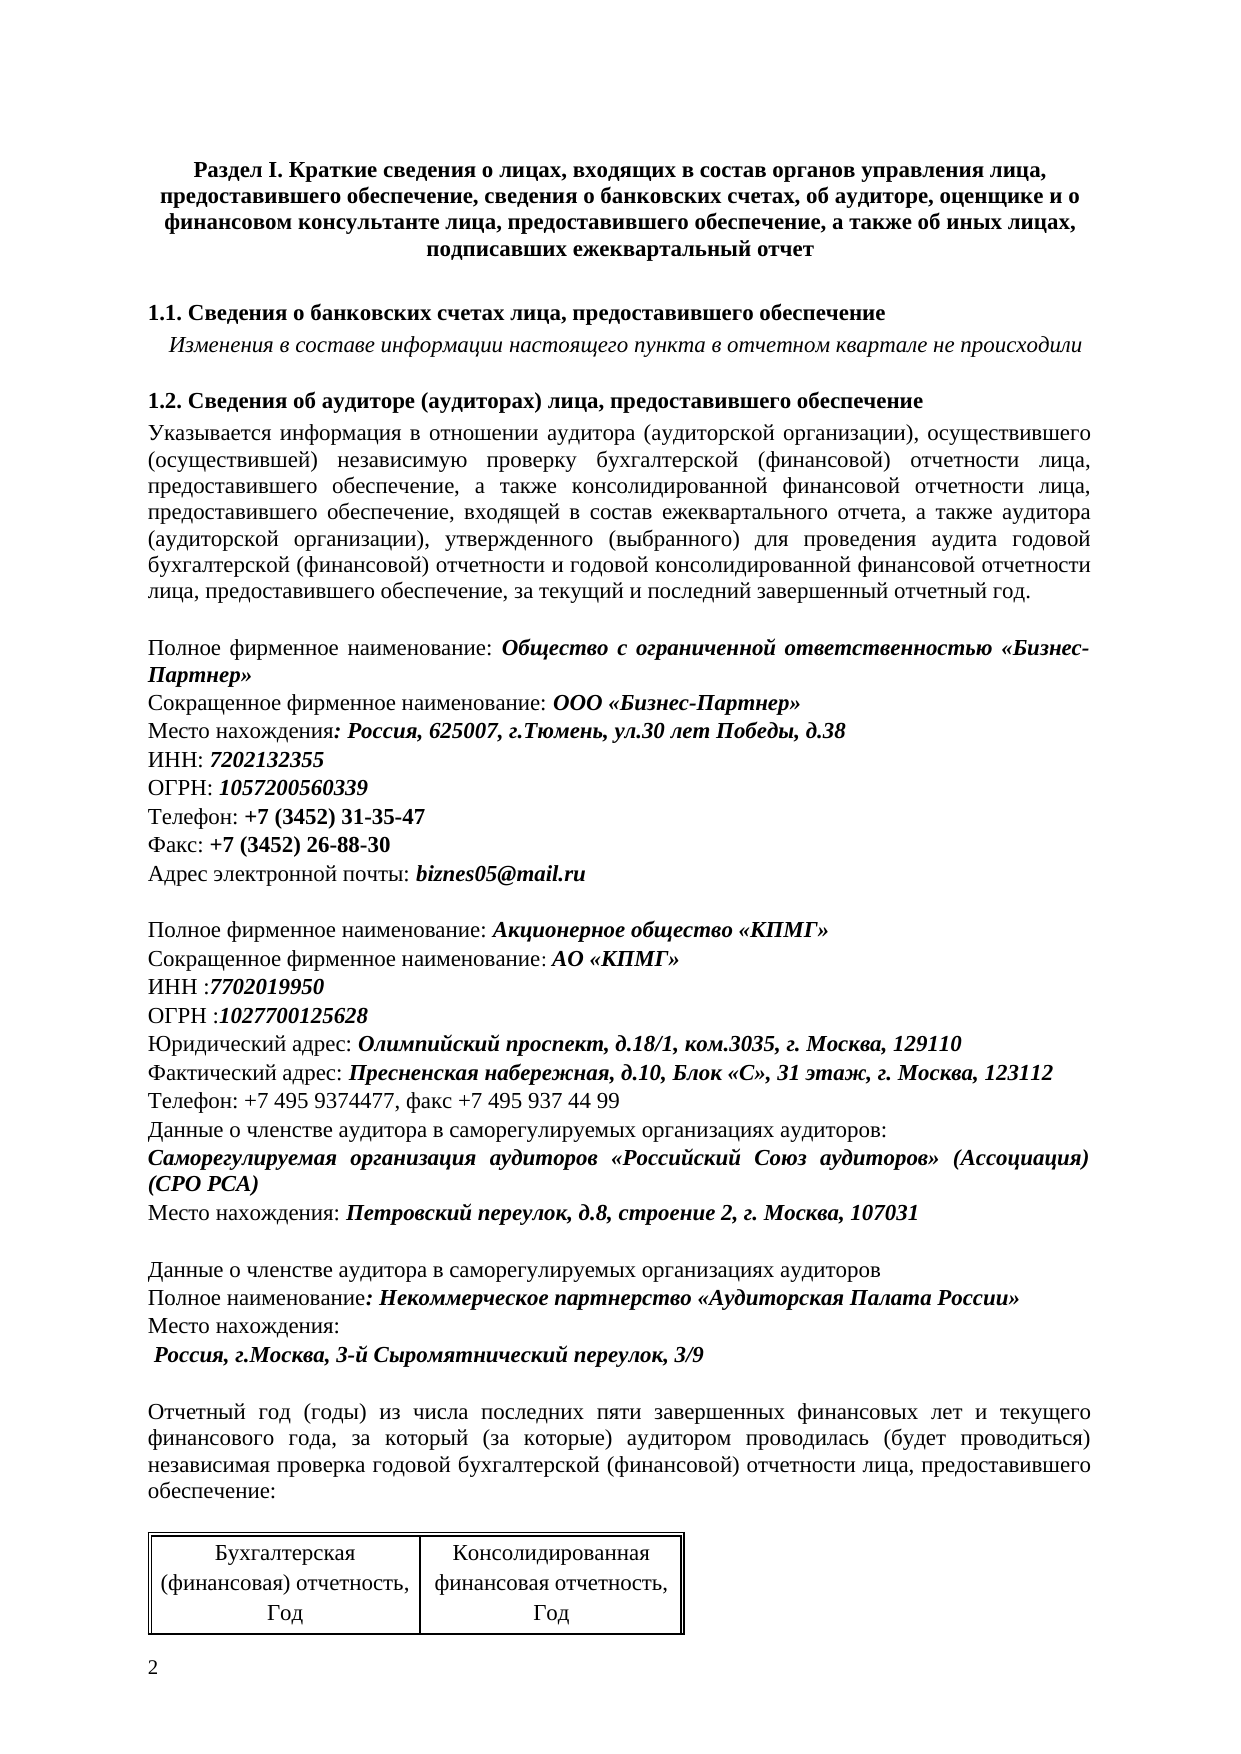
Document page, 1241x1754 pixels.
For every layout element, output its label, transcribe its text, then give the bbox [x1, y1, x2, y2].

text Факс: +7 (3452) 26-88-30 [148, 831, 1092, 858]
text Место нахождения: Петровский переулок, д.8, строение 2, г. Москва, 107031 [148, 1199, 1092, 1225]
text Изменения в составе информации настоящего пункта в отчетном квартале не происходили [168, 331, 1092, 357]
text Отчетный год (годы) из числа последних пяти завершенных финансовых лет и текущего финансового года, за который (за которые) аудитором проводилась (будет проводиться) независимая проверка годовой бухгалтерской (финансовой) отчетности лица, предоставившего обеспечение: [148, 1398, 1092, 1503]
text Адрес электронной почты: biznes05@mail.ru [148, 860, 1092, 886]
text Данные о членстве аудитора в саморегулируемых организациях аудиторов [148, 1256, 1092, 1282]
text Полное фирменное наименование: Общество с ограниченной ответственностью «Бизнес-Партнер» [148, 634, 1092, 687]
text ОГРН: 1057200560339 [148, 774, 1092, 801]
text Данные о членстве аудитора в саморегулируемых организациях аудиторов: [148, 1116, 1092, 1142]
text Полное наименование: Некоммерческое партнерство «Аудиторская Палата России» [148, 1284, 1092, 1311]
text Сокращенное фирменное наименование: АО «КПМГ» [148, 945, 1092, 971]
text Указывается информация в отношении аудитора (аудиторской организации), осуществившего (осуществившей) независимую проверку бухгалтерской (финансовой) отчетности лица, предоставившего обеспечение, а также консолидированной финансовой отчетности лица, предоставившего обеспечение, входящей в состав ежеквартального отчета, а также аудитора (аудиторской организации), утвержденного (выбранного) для проведения аудита годовой бухгалтерской (финансовой) отчетности и годовой консолидированной финансовой отчетности лица, предоставившего обеспечение, за текущий и последний завершенный отчетный год. [148, 419, 1092, 604]
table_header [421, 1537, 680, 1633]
text ИНН :7702019950 [148, 973, 1092, 1000]
subtitle 1.2. Сведения об аудиторе (аудиторах) лица, предоставившего обеспечение [148, 387, 1092, 413]
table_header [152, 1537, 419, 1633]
text Юридический адрес: Олимпийский проспект, д.18/1, ком.3035, г. Москва, 129110 [148, 1030, 1092, 1057]
text Телефон: +7 495 9374477, факс +7 495 937 44 99 [148, 1087, 1092, 1113]
text ИНН: 7202132355 [148, 746, 1092, 772]
text Место нахождения: [148, 1313, 1092, 1339]
text Саморегулируемая организация аудиторов «Российский Союз аудиторов» (Ассоциация) (СРО РСА) [148, 1144, 1092, 1197]
text Сокращенное фирменное наименование: ООО «Бизнес-Партнер» [148, 689, 1092, 715]
subtitle Раздел I. Краткие сведения о лицах, входящих в состав органов управления лица, предоставившего обеспечение, сведения о банковских счетах, об аудиторе, оценщике и о финансовом консультанте лица, предоставившего обеспечение, а также об иных лицах, подписавших ежеквартальный отчет [148, 156, 1092, 261]
text Телефон: +7 (3452) 31-35-47 [148, 803, 1092, 829]
text Фактический адрес: Пресненская набережная, д.10, Блок «С», 31 этаж, г. Москва, 123112 [148, 1059, 1092, 1085]
text Полное фирменное наименование: Акционерное общество «КПМГ» [148, 917, 1092, 943]
subtitle 1.1. Сведения о банковских счетах лица, предоставившего обеспечение [148, 298, 1092, 325]
text Россия, г.Москва, 3-й Сыромятнический переулок, 3/9 [148, 1341, 1092, 1367]
text Место нахождения: Россия, 625007, г.Тюмень, ул.30 лет Победы, д.38 [148, 717, 1092, 744]
text ОГРН :1027700125628 [148, 1002, 1092, 1028]
